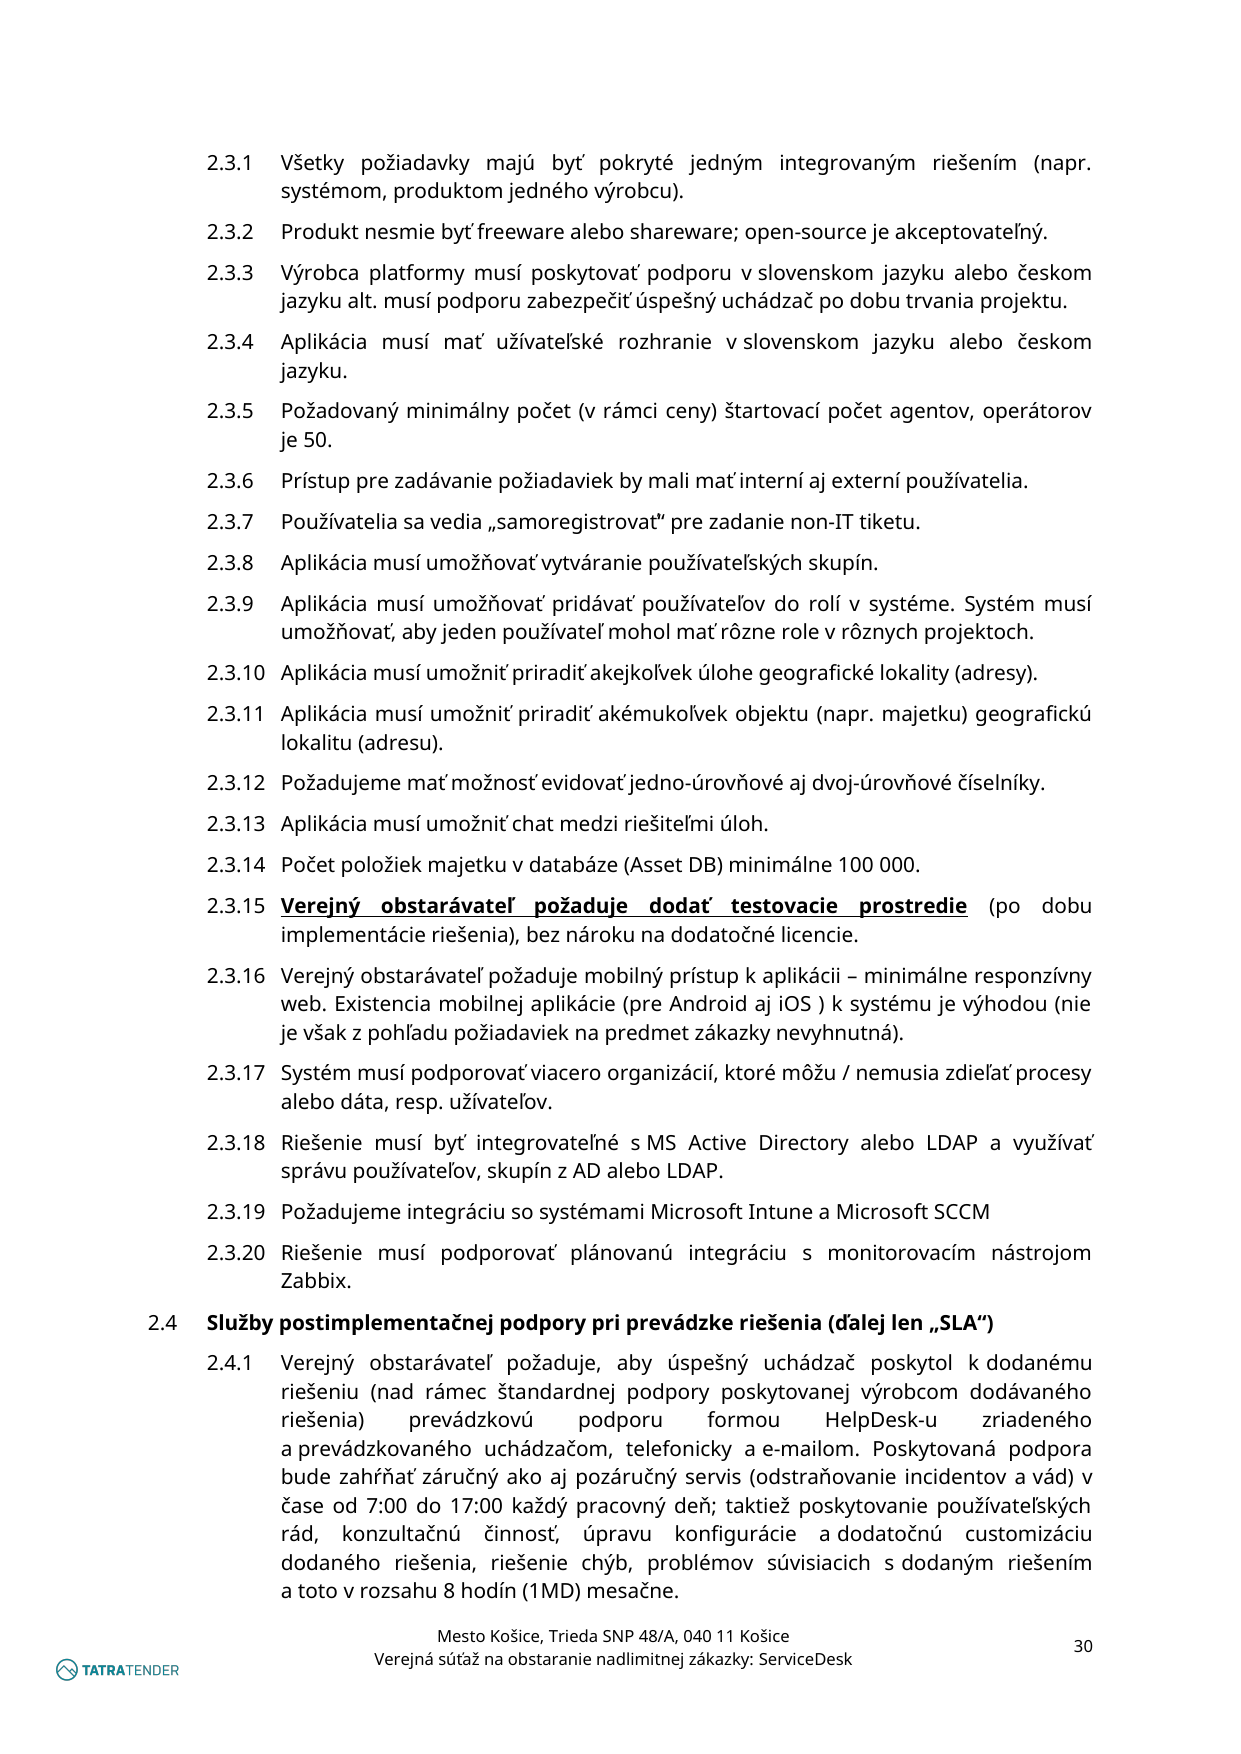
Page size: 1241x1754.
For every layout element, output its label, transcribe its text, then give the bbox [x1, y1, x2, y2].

list Aplikácia musí umožniť priradiť akémukoľvek objektu (napr. majetku) geografickú lokalitu (adresu). [207, 699, 1093, 756]
list Aplikácia musí umožniť priradiť akejkoľvek úlohe geografické lokality (adresy). [207, 658, 1093, 687]
picture [50, 1648, 189, 1690]
list Požadujeme mať možnosť evidovať jedno-úrovňové aj dvoj-úrovňové číselníky. [207, 768, 1093, 797]
list Verejný obstarávateľ požaduje mobilný prístup k aplikácii – minimálne responzívny web. Existencia mobilnej aplikácie (pre Android aj iOS ) k systému je výhodou (nie je však z pohľadu požiadaviek na predmet zákazky nevyhnutná). [207, 961, 1093, 1046]
list Produkt nesmie byť freeware alebo shareware; open-source je akceptovateľný. [207, 217, 1093, 245]
list Aplikácia musí umožňovať vytváranie používateľských skupín. [207, 548, 1093, 576]
list Verejný obstarávateľ požaduje dodať testovacie prostredie (po dobu implementácie riešenia), bez nároku na dodatočné licencie. [207, 891, 1093, 948]
list Požadovaný minimálny počet (v rámci ceny) štartovací počet agentov, operátorov je 50. [207, 397, 1093, 453]
list Všetky požiadavky majú byť pokryté jedným integrovaným riešením (napr. systémom, produktom jedného výrobcu). [207, 148, 1093, 204]
list Verejný obstarávateľ požaduje, aby úspešný uchádzač poskytol k dodanému riešeniu (nad rámec štandardnej podpory poskytovanej výrobcom dodávaného riešenia) prevádzkovú podporu formou HelpDesk-u zriadeného a prevádzkovaného uchádzačom, telefonicky a e-mailom. Poskytovaná podpora bude zahŕňať záručný ako aj pozáručný servis (odstraňovanie incidentov a vád) v čase od 7:00 do 17:00 každý pracovný deň; taktiež poskytovanie používateľských rád, konzultačnú činnosť, úpravu konfigurácie a dodatočnú customizáciu dodaného riešenia, riešenie chýb, problémov súvisiacich s dodaným riešením a toto v rozsahu 8 hodín (1MD) mesačne. [207, 1348, 1093, 1604]
list Riešenie musí byť integrovateľné s MS Active Directory alebo LDAP a využívať správu používateľov, skupín z AD alebo LDAP. [207, 1128, 1093, 1185]
list Aplikácia musí umožňovať pridávať používateľov do rolí v systéme. Systém musí umožňovať, aby jeden používateľ mohol mať rôzne role v rôznych projektoch. [207, 589, 1093, 646]
list Používatelia sa vedia „samoregistrovať“ pre zadanie non-IT tiketu. [207, 507, 1093, 535]
list Požadujeme integráciu so systémami Microsoft Intune a Microsoft SCCM [207, 1197, 1093, 1226]
list Prístup pre zadávanie požiadaviek by mali mať interní aj externí používatelia. [207, 466, 1093, 494]
list Počet položiek majetku v databáze (Asset DB) minimálne 100 000. [207, 850, 1093, 879]
list Aplikácia musí umožniť chat medzi riešiteľmi úloh. [207, 809, 1093, 838]
list Služby postimplementačnej podpory pri prevádzke riešenia (ďalej len „SLA“) [148, 1308, 1093, 1336]
list Riešenie musí podporovať plánovanú integráciu s monitorovacím nástrojom Zabbix. [207, 1238, 1093, 1295]
list Výrobca platformy musí poskytovať podporu v slovenskom jazyku alebo českom jazyku alt. musí podporu zabezpečiť úspešný uchádzač po dobu trvania projektu. [207, 258, 1093, 315]
list Aplikácia musí mať užívateľské rozhranie v slovenskom jazyku alebo českom jazyku. [207, 327, 1093, 384]
list Systém musí podporovať viacero organizácií, ktoré môžu / nemusia zdieľať procesy alebo dáta, resp. užívateľov. [207, 1058, 1093, 1115]
